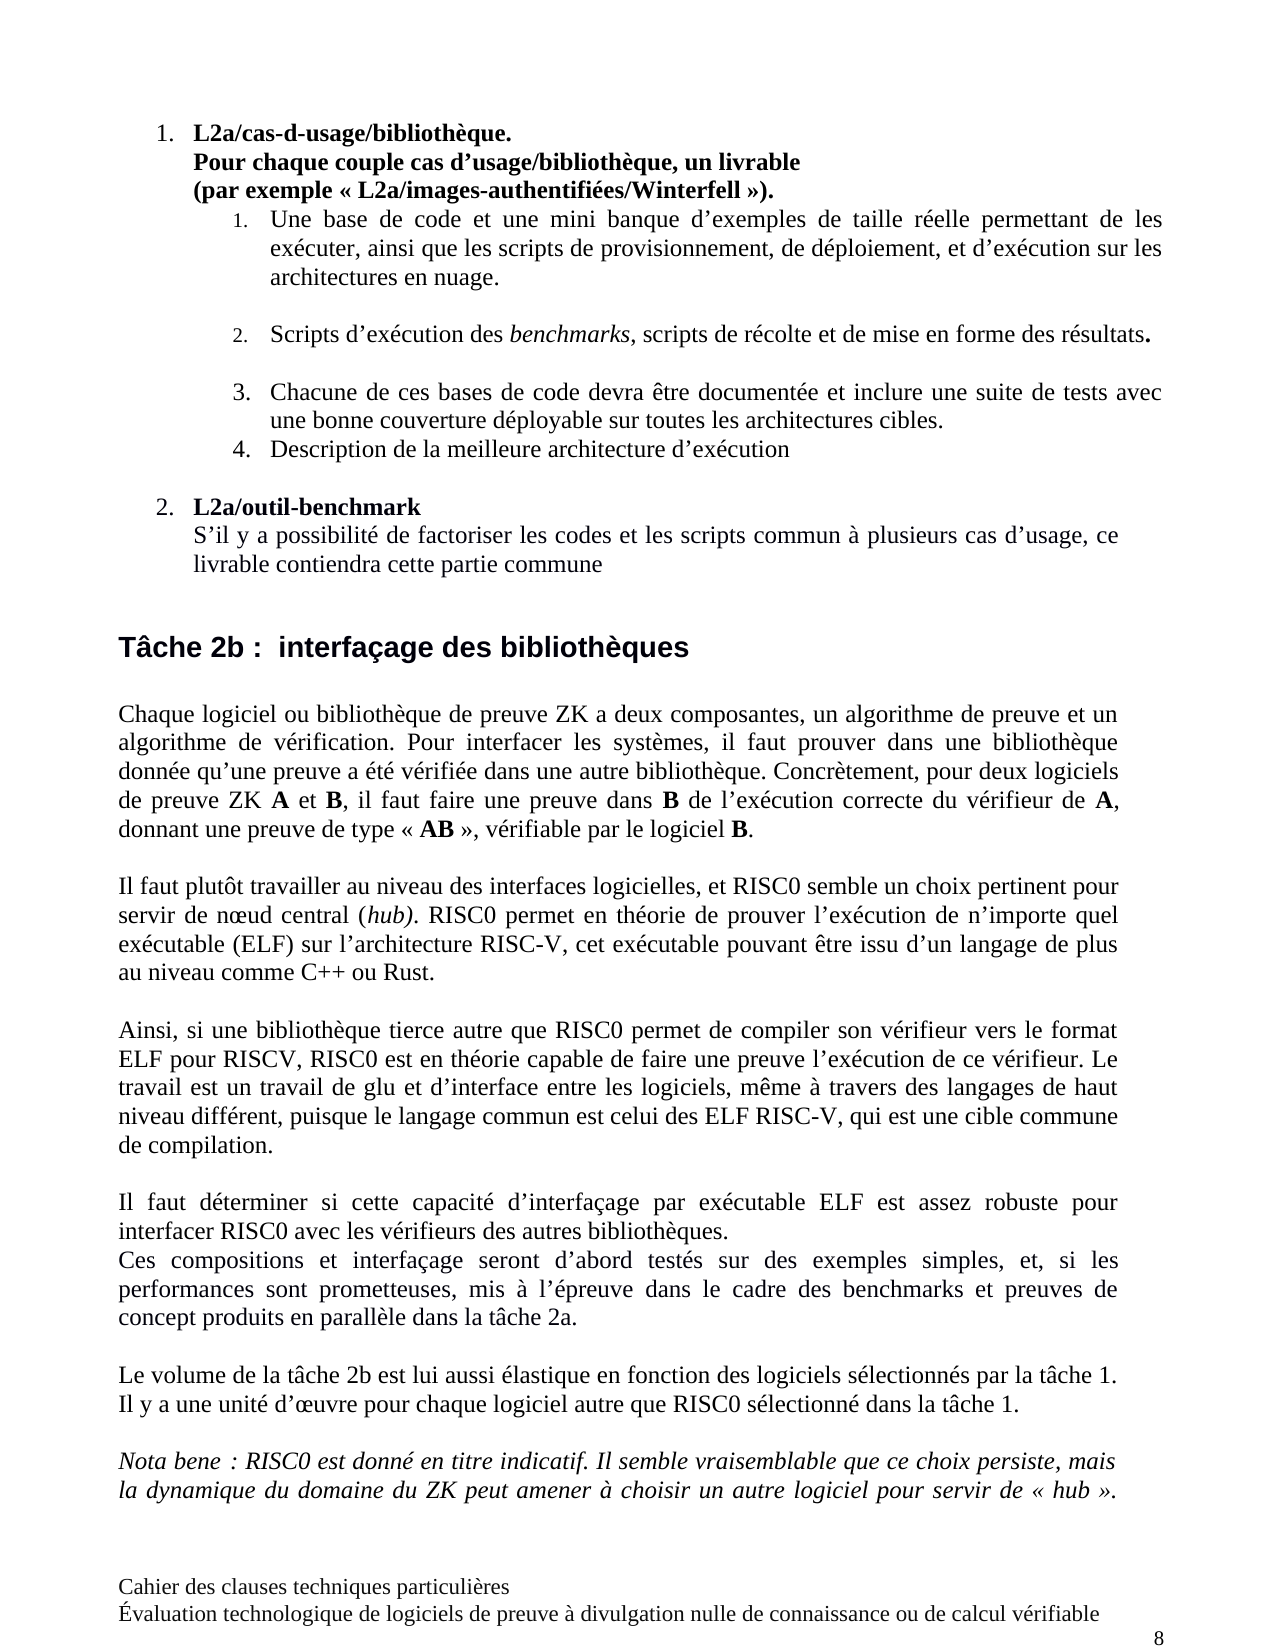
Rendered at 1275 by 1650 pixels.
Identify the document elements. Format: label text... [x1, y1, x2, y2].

list L2a/cas-d-usage/bibliothèque. [156, 118, 1164, 147]
text Pour chaque couple cas d’usage/bibliothèque, un livrable [193, 147, 1164, 176]
text Il faut déterminer si cette capacité d’interfaçage par exécutable ELF est assez robuste pour interfacer RISC0 avec les vérifieurs des autres bibliothèques. [118, 1187, 1119, 1245]
text Ainsi, si une bibliothèque tierce autre que RISC0 permet de compiler son vérifieur vers le format ELF pour RISCV, RISC0 est en théorie capable de faire une preuve l’exécution de ce vérifieur. Le travail est un travail de glu et d’interface entre les logiciels, même à travers des langages de haut niveau différent, puisque le langage commun est celui des ELF RISC-V, qui est une cible commune de compilation. [118, 1015, 1119, 1159]
list Chacune de ces bases de code devra être documentée et inclure une suite de tests avec une bonne couverture déployable sur toutes les architectures cibles. [232, 377, 1164, 434]
text Le volume de la tâche 2b est lui aussi élastique en fonction des logiciels sélectionnés par la tâche 1. Il y a une unité d’œuvre pour chaque logiciel autre que RISC0 sélectionné dans la tâche 1. [118, 1360, 1119, 1417]
list Une base de code et une mini banque d’exemples de taille réelle permettant de les exécuter, ainsi que les scripts de provisionnement, de déploiement, et d’exécution sur les architectures en nuage. [232, 204, 1164, 291]
text Ces compositions et interfaçage seront d’abord testés sur des exemples simples, et, si les performances sont prometteuses, mis à l’épreuve dans le cadre des benchmarks et preuves de concept produits en parallèle dans la tâche 2a. [118, 1245, 1119, 1331]
text Il faut plutôt travailler au niveau des interfaces logicielles, et RISC0 semble un choix pertinent pour servir de nœud central (hub). RISC0 permet en théorie de prouver l’exécution de n’importe quel exécutable (ELF) sur l’architecture RISC-V, cet exécutable pouvant être issu d’un langage de plus au niveau comme C++ ou Rust. [118, 871, 1119, 986]
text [118, 1446, 1119, 1504]
list L2a/outil-benchmark [156, 492, 1119, 521]
list Description de la meilleure architecture d’exécution [232, 434, 1164, 463]
text Tâche 2b : interfaçage des bibliothèques [118, 630, 1164, 664]
list Scripts d’exécution des benchmarks, scripts de récolte et de mise en forme des résultats. [232, 319, 1164, 348]
text (par exemple « L2a/images-authentifiées/Winterfell »). [193, 176, 1164, 204]
text S’il y a possibilité de factoriser les codes et les scripts commun à plusieurs cas d’usage, ce livrable contiendra cette partie commune [193, 521, 1119, 578]
text Chaque logiciel ou bibliothèque de preuve ZK a deux composantes, un algorithme de preuve et un algorithme de vérification. Pour interfacer les systèmes, il faut prouver dans une bibliothèque donnée qu’une preuve a été vérifiée dans une autre bibliothèque. Concrètement, pour deux logiciels de preuve ZK A et B, il faut faire une preuve dans B de l’exécution correcte du vérifieur de A, donnant une preuve de type « AB », vérifiable par le logiciel B. [118, 699, 1119, 842]
